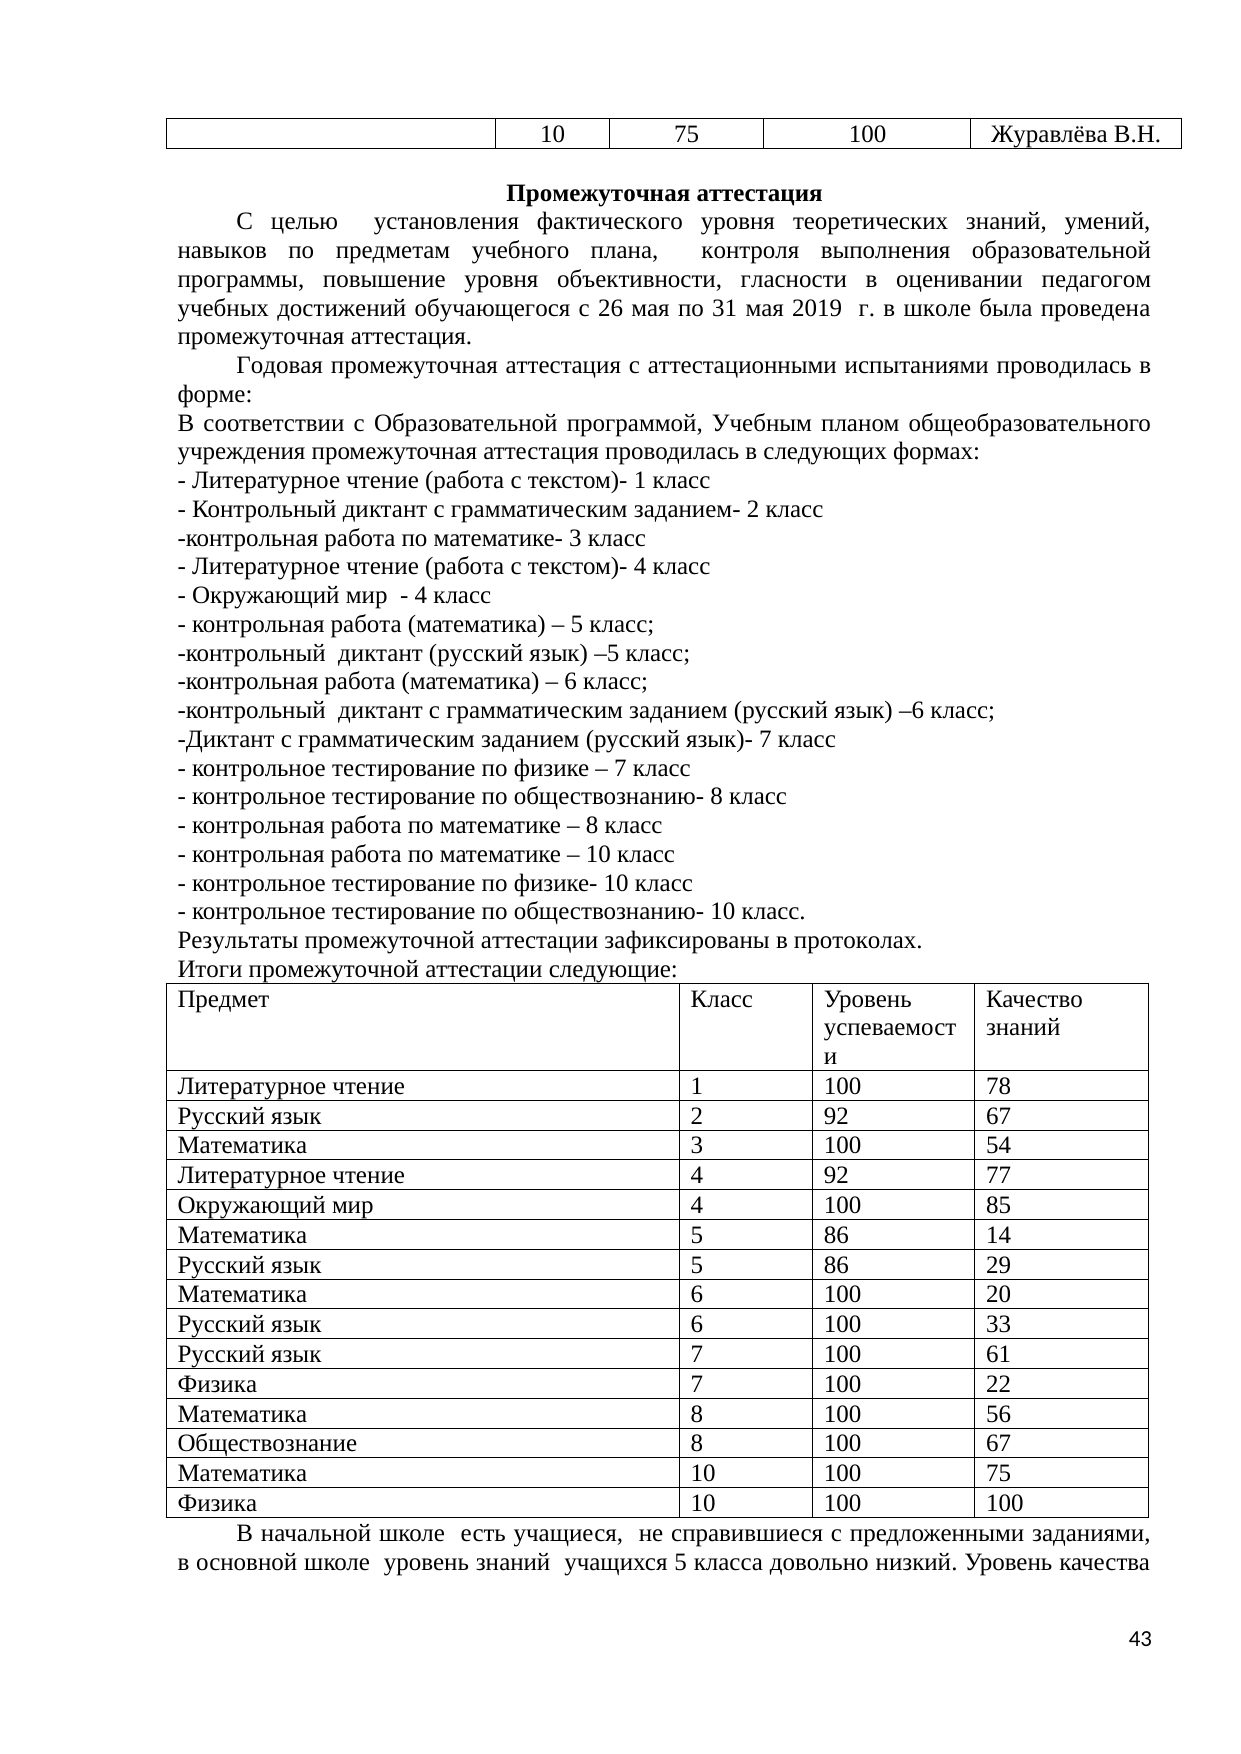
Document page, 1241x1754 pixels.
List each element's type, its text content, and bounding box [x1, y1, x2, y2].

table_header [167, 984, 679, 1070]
text - контрольное тестирование по обществознанию- 10 класс. [177, 896, 1152, 925]
text - контрольная работа по математике – 8 класс [177, 810, 1152, 839]
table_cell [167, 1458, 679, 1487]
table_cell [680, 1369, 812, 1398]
text -контрольная работа по математике- 3 класс [177, 523, 1152, 551]
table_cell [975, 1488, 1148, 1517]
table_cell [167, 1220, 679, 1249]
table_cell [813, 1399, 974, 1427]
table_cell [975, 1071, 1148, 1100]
text -Диктант с грамматическим заданием (русский язык)- 7 класс [177, 724, 1152, 753]
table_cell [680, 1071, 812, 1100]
text - контрольное тестирование по физике – 7 класс [177, 753, 1152, 781]
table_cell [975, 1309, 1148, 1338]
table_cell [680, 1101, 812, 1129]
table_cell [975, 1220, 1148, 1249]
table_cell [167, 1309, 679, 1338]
text - Литературное чтение (работа с текстом)- 4 класс [177, 551, 1152, 580]
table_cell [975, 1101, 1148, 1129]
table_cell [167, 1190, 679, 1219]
text - контрольное тестирование по физике- 10 класс [177, 868, 1152, 896]
text - контрольная работа по математике – 10 класс [177, 839, 1152, 868]
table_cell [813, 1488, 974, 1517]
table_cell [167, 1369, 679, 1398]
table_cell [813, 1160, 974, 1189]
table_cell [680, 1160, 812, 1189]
text - Окружающий мир - 4 класс [177, 580, 1152, 609]
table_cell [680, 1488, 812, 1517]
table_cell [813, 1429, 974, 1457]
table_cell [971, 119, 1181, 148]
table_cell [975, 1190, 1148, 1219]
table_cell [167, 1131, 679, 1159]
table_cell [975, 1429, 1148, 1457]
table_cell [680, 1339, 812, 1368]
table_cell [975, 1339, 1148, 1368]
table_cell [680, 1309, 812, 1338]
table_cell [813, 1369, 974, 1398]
text Годовая промежуточная аттестация с аттестационными испытаниями проводилась в форме: [177, 350, 1152, 408]
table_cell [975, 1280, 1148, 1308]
text Результаты промежуточной аттестации зафиксированы в протоколах. [177, 925, 1152, 954]
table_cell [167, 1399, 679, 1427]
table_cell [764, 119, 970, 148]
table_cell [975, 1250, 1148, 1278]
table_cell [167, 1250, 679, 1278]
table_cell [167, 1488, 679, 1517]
text Итоги промежуточной аттестации следующие: [177, 954, 1152, 983]
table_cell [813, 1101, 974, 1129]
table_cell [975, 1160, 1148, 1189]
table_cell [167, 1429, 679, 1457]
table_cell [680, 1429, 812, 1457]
text - Контрольный диктант с грамматическим заданием- 2 класс [177, 494, 1152, 523]
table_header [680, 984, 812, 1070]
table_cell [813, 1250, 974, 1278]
text - Литературное чтение (работа с текстом)- 1 класс [177, 465, 1152, 494]
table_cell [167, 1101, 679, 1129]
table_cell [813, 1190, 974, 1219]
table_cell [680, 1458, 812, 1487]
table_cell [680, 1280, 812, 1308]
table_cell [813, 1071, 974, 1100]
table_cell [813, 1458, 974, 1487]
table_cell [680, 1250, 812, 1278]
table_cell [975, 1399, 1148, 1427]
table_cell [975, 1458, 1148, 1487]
text В соответствии с Образовательной программой, Учебным планом общеобразовательного учреждения промежуточная аттестация проводилась в следующих формах: [177, 408, 1152, 465]
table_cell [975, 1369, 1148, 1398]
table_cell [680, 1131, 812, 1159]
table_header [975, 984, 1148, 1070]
text С целью установления фактического уровня теоретических знаний, умений, навыков по предметам учебного плана, контроля выполнения образовательной программы, повышение уровня объективности, гласности в оценивании педагогом учебных достижений обучающегося с 26 мая по 31 мая 2019 г. в школе была проведена промежуточная аттестация. [177, 206, 1152, 350]
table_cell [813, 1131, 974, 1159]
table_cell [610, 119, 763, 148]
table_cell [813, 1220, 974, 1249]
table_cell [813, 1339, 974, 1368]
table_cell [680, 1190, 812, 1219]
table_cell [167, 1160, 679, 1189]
text -контрольный диктант (русский язык) –5 класс; [177, 638, 1152, 666]
text -контрольный диктант с грамматическим заданием (русский язык) –6 класс; [177, 695, 1152, 724]
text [177, 1518, 1152, 1575]
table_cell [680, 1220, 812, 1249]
text - контрольное тестирование по обществознанию- 8 класс [177, 781, 1152, 810]
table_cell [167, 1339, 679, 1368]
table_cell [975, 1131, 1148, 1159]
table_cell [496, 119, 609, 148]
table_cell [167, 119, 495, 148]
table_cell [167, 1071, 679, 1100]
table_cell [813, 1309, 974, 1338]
text Промежуточная аттестация [177, 178, 1152, 206]
text - контрольная работа (математика) – 5 класс; [177, 609, 1152, 638]
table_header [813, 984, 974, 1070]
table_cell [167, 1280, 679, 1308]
text -контрольная работа (математика) – 6 класс; [177, 666, 1152, 695]
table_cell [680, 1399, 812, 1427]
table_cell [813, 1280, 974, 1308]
